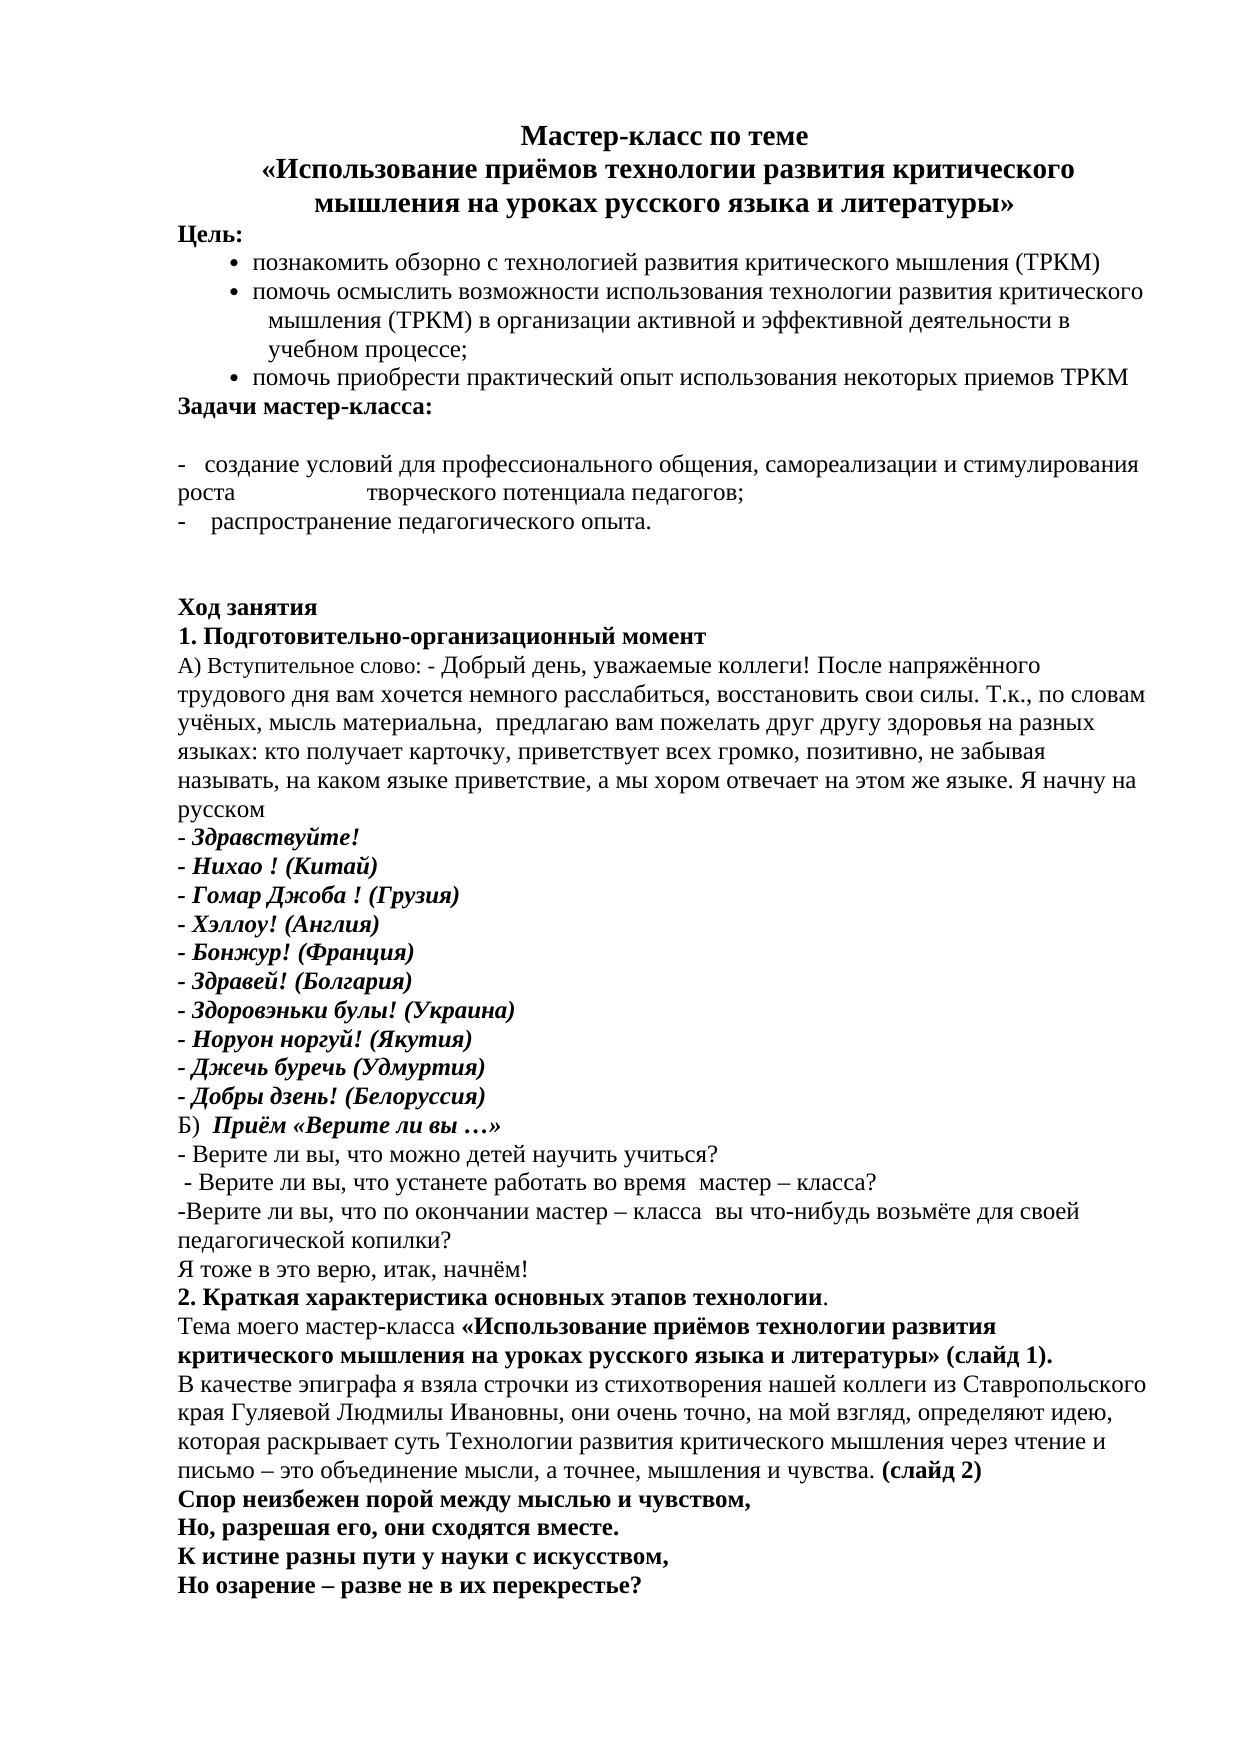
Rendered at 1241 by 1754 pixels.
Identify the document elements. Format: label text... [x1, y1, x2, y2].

text Мастер-класс по теме [177, 118, 1152, 152]
text - Верите ли вы, что устанете работать во время мастер – класса? [177, 1167, 1152, 1196]
text 2. Краткая характеристика основных этапов технологии. [177, 1282, 1152, 1311]
text - Верите ли вы, что можно детей научить учиться? [177, 1139, 1152, 1167]
text А) Вступительное слово: - Добрый день, уважаемые коллеги! После напряжённого трудового дня вам хочется немного расслабиться, восстановить свои силы. Т.к., по словам учёных, мысль материальна, предлагаю вам пожелать друг другу здоровья на разных языках: кто получает карточку, приветствует всех громко, позитивно, не забывая называть, на каком языке приветствие, а мы хором отвечает на этом же языке. Я начну на русском - Здравствуйте! - Нихао ! (Китай) - Гомар Джоба ! (Грузия) - Хэллоу! (Англия) - Бонжур! (Франция) - Здравей! (Болгария) - Здоровэньки булы! (Украина) - Норуон норгуй! (Якутия) - Джечь буречь (Удмуртия) - Добры дзень! (Белоруссия) [177, 650, 1152, 1110]
list помочь приобрести практический опыт использования некоторых приемов ТРКМ [230, 362, 1152, 391]
text Я тоже в это верю, итак, начнём! [177, 1254, 1152, 1282]
text Задачи мастер-класса: - создание условий для профессионального общения, самореализации и стимулирования роста творческого потенциала педагогов; - распространение педагогического опыта. Ход занятия [177, 391, 1152, 621]
text -Верите ли вы, что по окончании мастер – класса вы что-нибудь возьмёте для своей педагогической копилки? [177, 1196, 1152, 1254]
list помочь осмыслить возможности использования технологии развития критического мышления (ТРКМ) в организации активной и эффективной деятельности в учебном процессе; [230, 276, 1152, 362]
text В качестве эпиграфа я взяла строчки из стихотворения нашей коллеги из Ставропольского края Гуляевой Людмилы Ивановны, они очень точно, на мой взгляд, определяют идею, которая раскрывает суть Технологии развития критического мышления через чтение и письмо – это объединение мысли, а точнее, мышления и чувства. (слайд 2) [177, 1369, 1152, 1484]
text Цель: [177, 219, 1152, 247]
text Тема моего мастер-класса «Использование приёмов технологии развития критического мышления на уроках русского языка и литературы» (слайд 1). [177, 1311, 1152, 1369]
text 1. Подготовительно-организационный момент [178, 621, 1152, 650]
text Б) Приём «Верите ли вы …» [177, 1110, 1152, 1139]
text «Использование приёмов технологии развития критического мышления на уроках русского языка и литературы» [177, 152, 1152, 219]
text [177, 1484, 1152, 1627]
list познакомить обзорно с технологией развития критического мышления (ТРКМ) [230, 247, 1152, 276]
